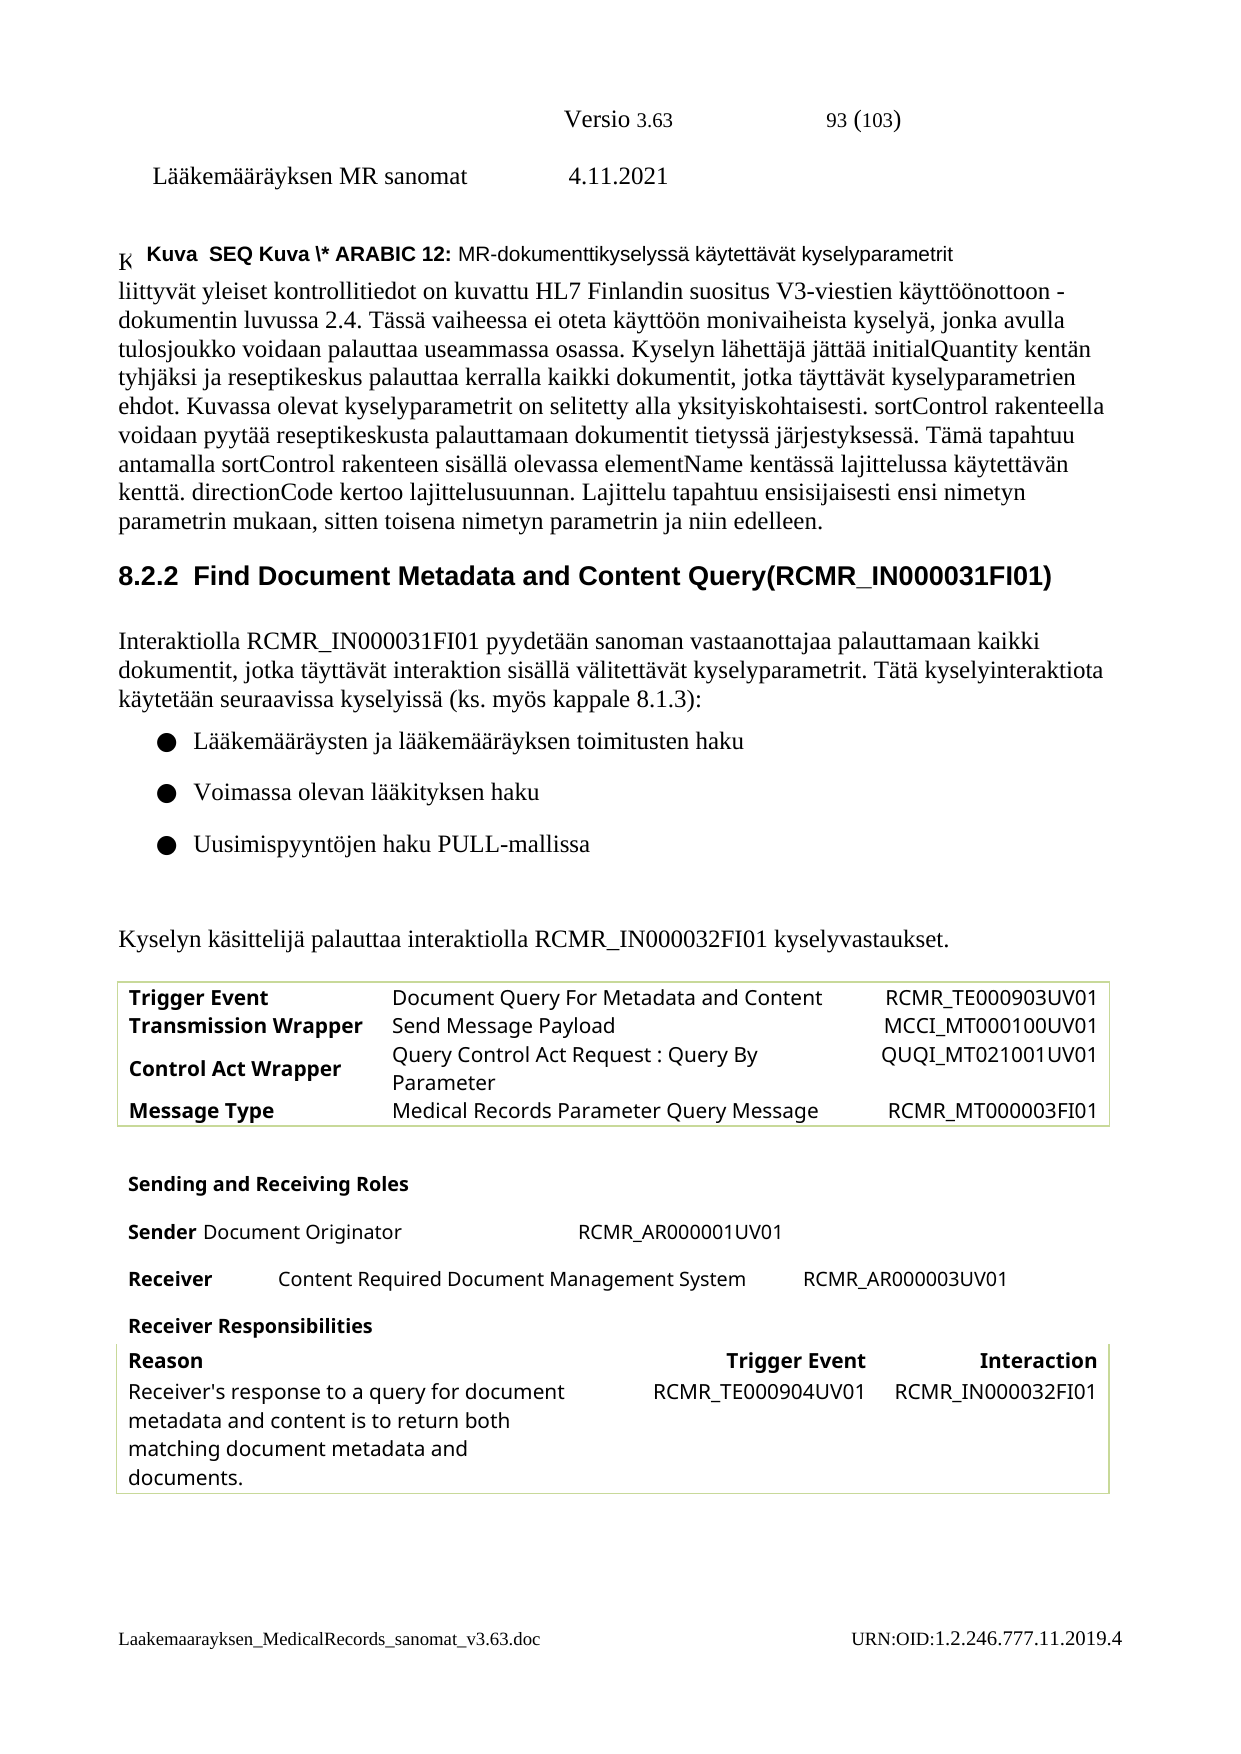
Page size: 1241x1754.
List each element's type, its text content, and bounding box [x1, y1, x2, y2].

list Lääkemääräysten ja lääkemääräyksen toimitusten haku [156, 712, 1122, 764]
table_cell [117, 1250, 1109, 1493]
text Kyselyn käsittelijä palauttaa interaktiolla RCMR_IN000032FI01 kyselyvastaukset. [118, 924, 1122, 952]
text Kuvassa 12 on kyselyn keskeiset rakenteet jotka löytyvät QueryByParameter elementistä. Kyselyyn liittyvät yleiset kontrollitiedot on kuvattu HL7 Finlandin suositus V3-viestien käyttöönottoon -dokumentin luvussa 2.4. Tässä vaiheessa ei oteta käyttöön monivaiheista kyselyä, jonka avulla tulosjoukko voidaan palauttaa useammassa osassa. Kyselyn lähettäjä jättää initialQuantity kentän tyhjäksi ja reseptikeskus palauttaa kerralla kaikki dokumentit, jotka täyttävät kyselyparametrien ehdot. Kuvassa olevat kyselyparametrit on selitetty alla yksityiskohtaisesti. sortControl rakenteella voidaan pyytää reseptikeskusta palauttamaan dokumentit tietyssä järjestyksessä. Tämä tapahtuu antamalla sortControl rakenteen sisällä olevassa elementName kentässä lajittelussa käytettävän kenttä. directionCode kertoo lajittelusuunnan. Lajittelu tapahtuu ensisijaisesti ensi nimetyn parametrin mukaan, sitten toisena nimetyn parametrin ja niin edelleen. [118, 247, 1122, 535]
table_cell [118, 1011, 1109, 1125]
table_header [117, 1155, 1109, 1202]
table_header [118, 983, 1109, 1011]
list Uusimispyyntöjen haku PULL-mallissa [156, 815, 1122, 866]
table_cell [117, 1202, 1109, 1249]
list Voimassa olevan lääkityksen haku [156, 764, 1122, 815]
list Find Document Metadata and Content Query(RCMR_IN000031FI01) [118, 560, 1122, 591]
text Interaktiolla RCMR_IN000031FI01 pyydetään sanoman vastaanottajaa palauttamaan kaikki dokumentit, jotka täyttävät interaktion sisällä välitettävät kyselyparametrit. Tätä kyselyinteraktiota käytetään seuraavissa kyselyissä (ks. myös kappale 8.1.3): [118, 626, 1122, 712]
